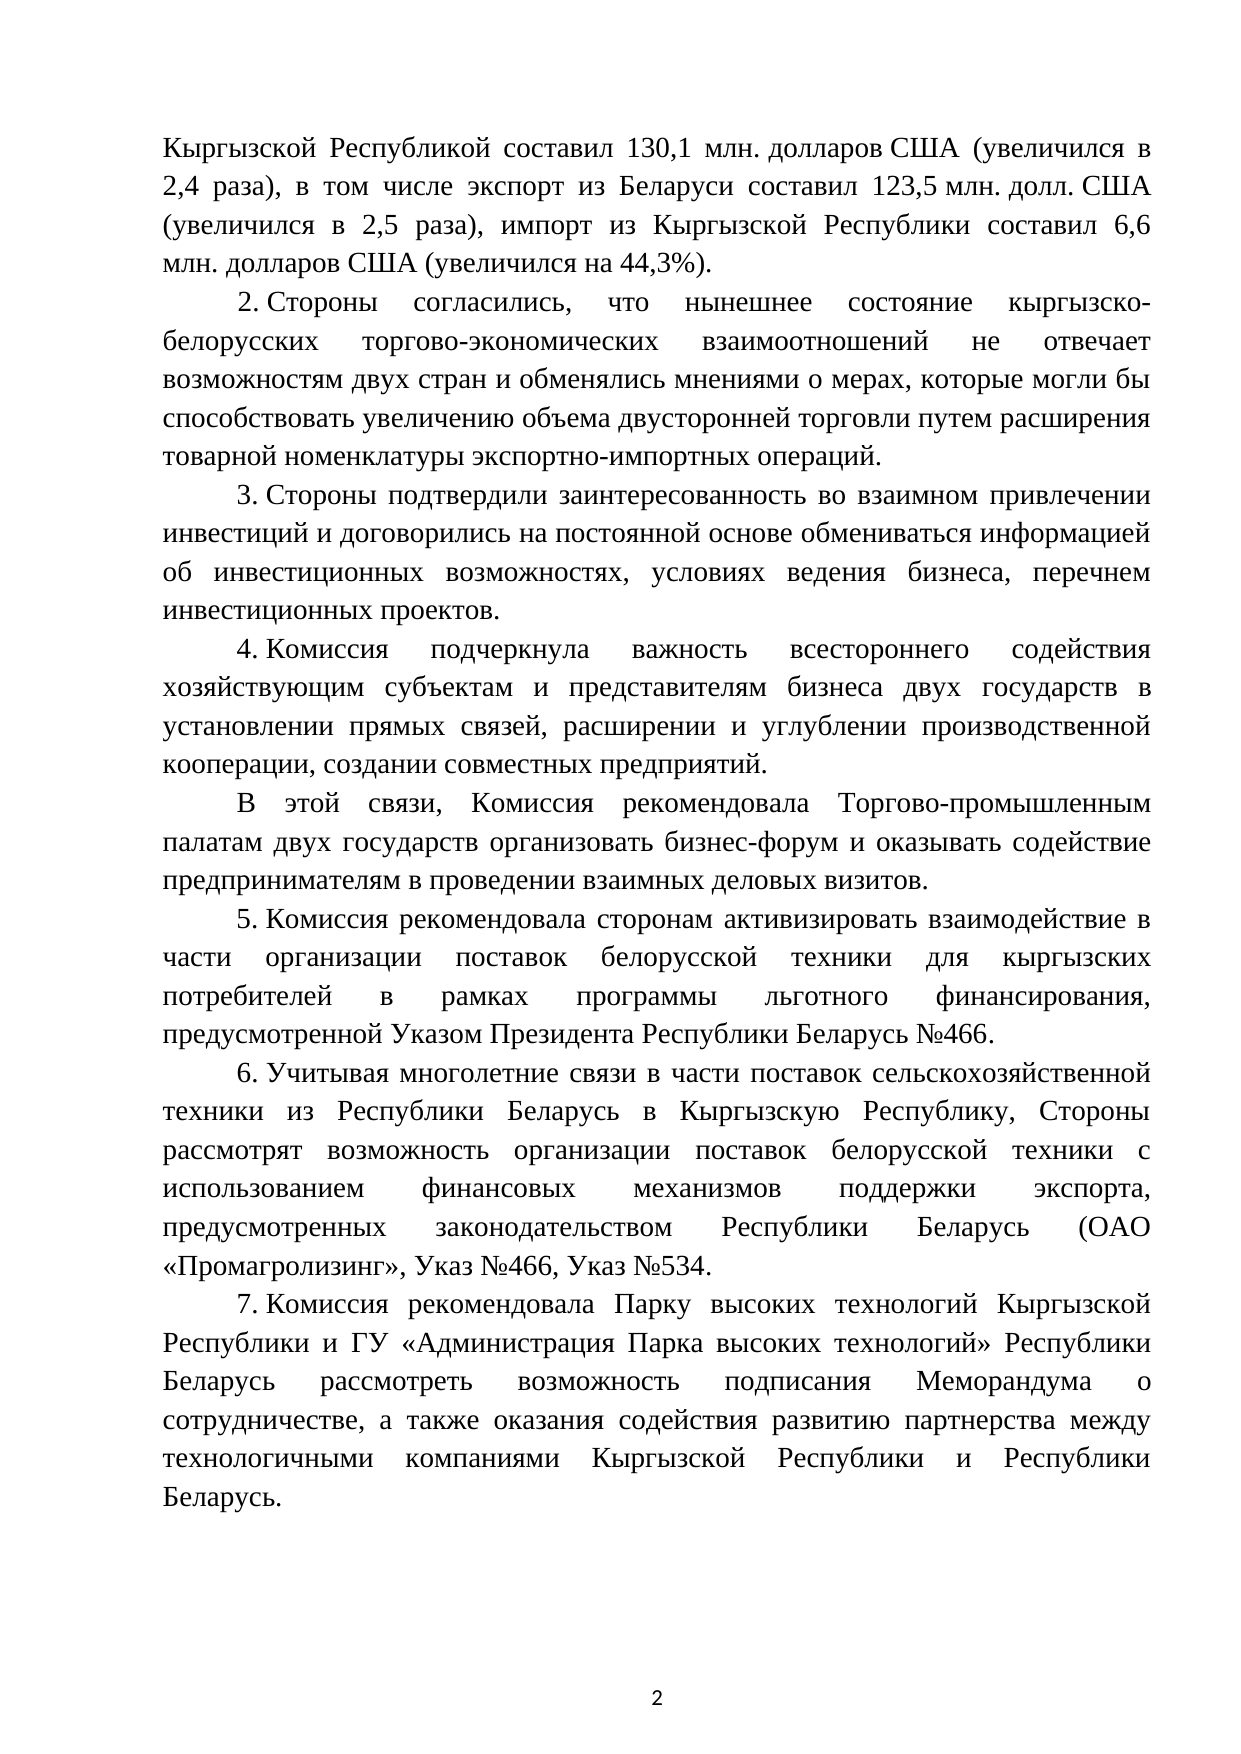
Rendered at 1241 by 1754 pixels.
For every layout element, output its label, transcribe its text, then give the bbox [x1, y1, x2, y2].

text 4. Комиссия подчеркнула важность всестороннего содействия хозяйствующим субъектам и представителям бизнеса двух государств в установлении прямых связей, расширении и углублении производственной кооперации, создании совместных предприятий. [162, 631, 1152, 780]
text 7. Комиссия рекомендовала Парку высоких технологий Кыргызской Республики и ГУ «Администрация Парка высоких технологий» Республики Беларусь рассмотреть возможность подписания Меморандума о сотрудничестве, а также оказания содействия развитию партнерства между технологичными компаниями Кыргызской Республики и Республики Беларусь. [162, 1286, 1152, 1512]
text В этой связи, Комиссия рекомендовала Торгово-промышленным палатам двух государств организовать бизнес-форум и оказывать содействие предпринимателям в проведении взаимных деловых визитов. [162, 785, 1152, 896]
text 3. Стороны подтвердили заинтересованность во взаимном привлечении инвестиций и договорились на постоянной основе обмениваться информацией об инвестиционных возможностях, условиях ведения бизнеса, перечнем инвестиционных проектов. [162, 477, 1152, 626]
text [162, 130, 1152, 279]
text 5. Комиссия рекомендовала сторонам активизировать взаимодействие в части организации поставок белорусской техники для кыргызских потребителей в рамках программы льготного финансирования, предусмотренной Указом Президента Республики Беларусь №466. [162, 901, 1152, 1050]
text 2. Стороны согласились, что нынешнее состояние кыргызско-белорусских торгово-экономических взаимоотношений не отвечает возможностям двух стран и обменялись мнениями о мерах, которые могли бы способствовать увеличению объема двусторонней торговли путем расширения товарной номенклатуры экспортно-импортных операций. [162, 284, 1152, 472]
text 6. Учитывая многолетние связи в части поставок сельскохозяйственной техники из Республики Беларусь в Кыргызскую Республику, Стороны рассмотрят возможность организации поставок белорусской техники с использованием финансовых механизмов поддержки экспорта, предусмотренных законодательством Республики Беларусь (ОАО «Промагролизинг», Указ №466, Указ №534. [162, 1055, 1152, 1281]
